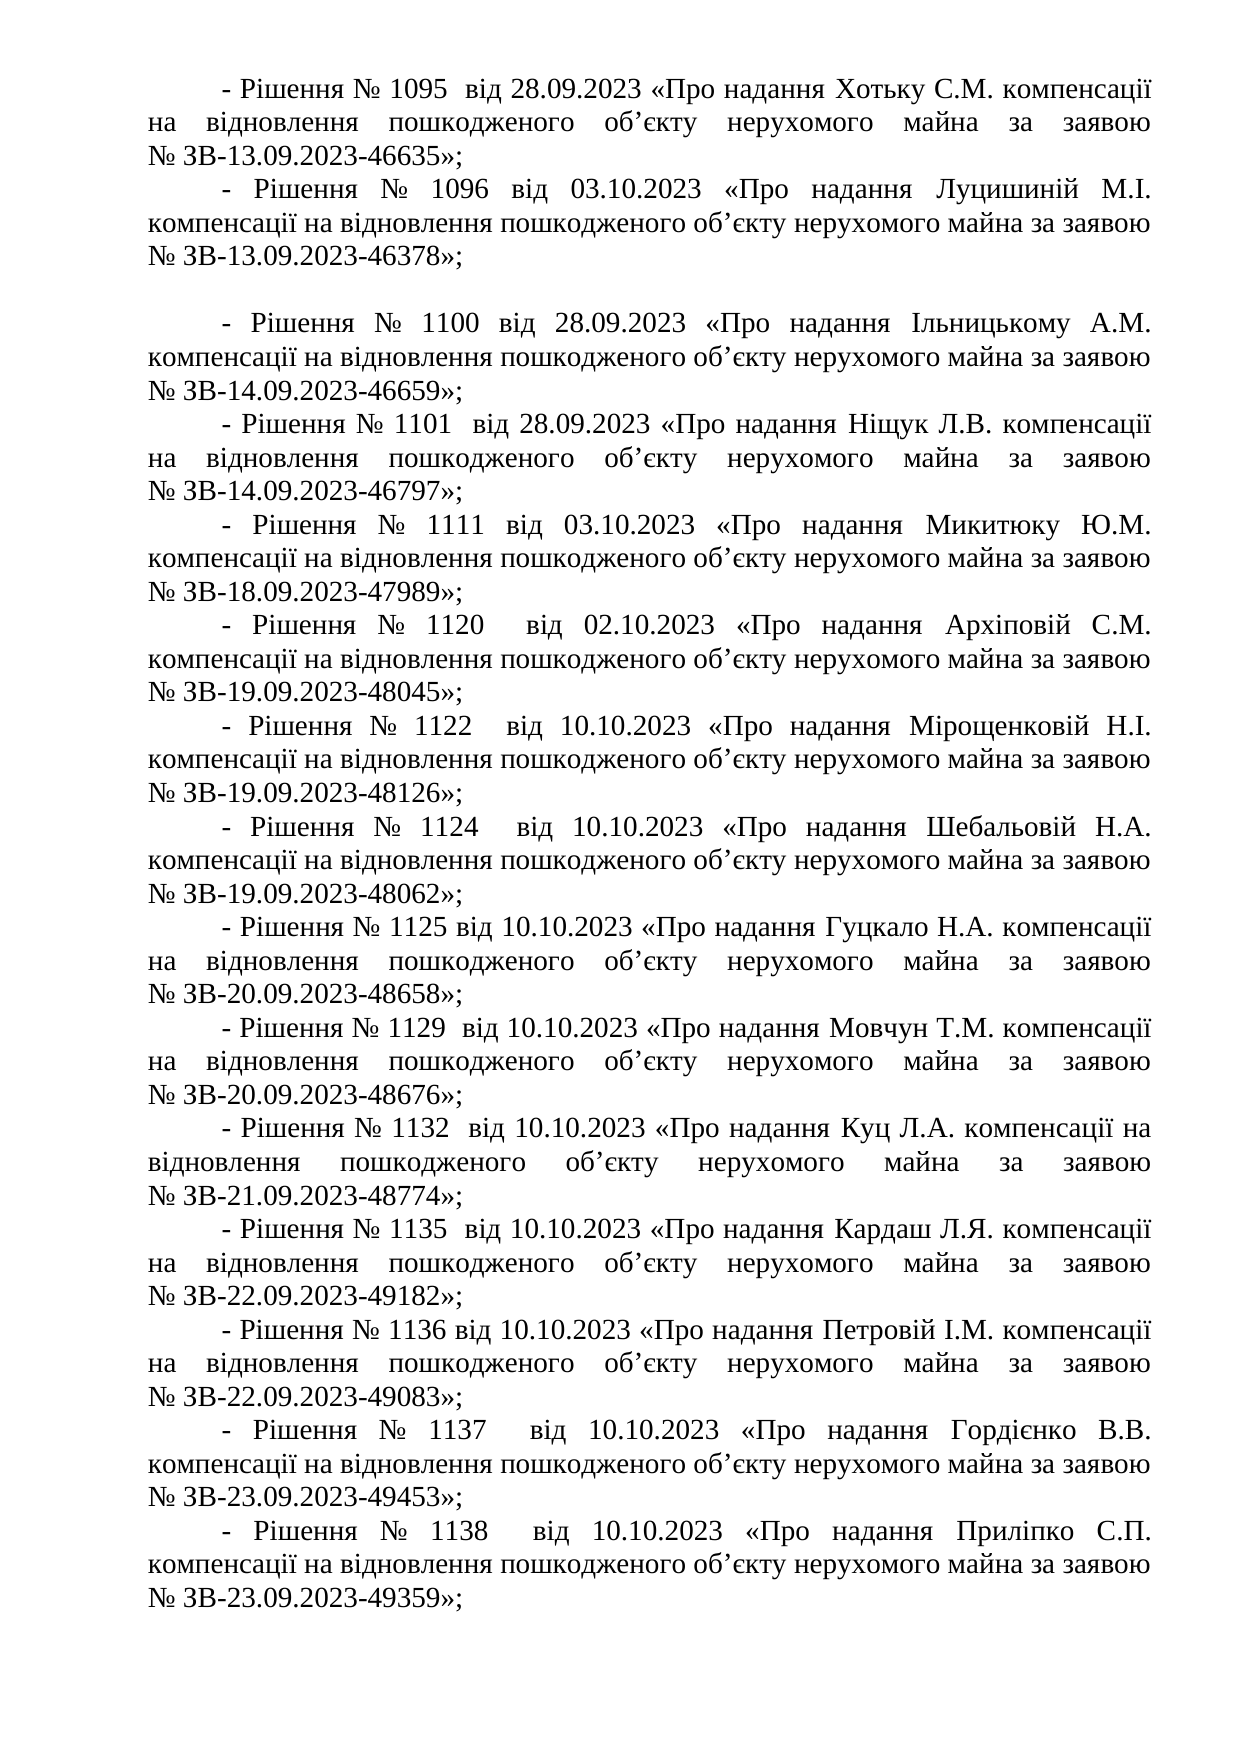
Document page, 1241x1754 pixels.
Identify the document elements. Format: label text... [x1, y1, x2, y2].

text - Рішення № 1111 від 03.10.2023 «Про надання Микитюку Ю.М. компенсації на відновлення пошкодженого об’єкту нерухомого майна за заявою № ЗВ-18.09.2023-47989»; [148, 507, 1152, 607]
text - Рішення № 1129 від 10.10.2023 «Про надання Мовчун Т.М. компенсації на відновлення пошкодженого об’єкту нерухомого майна за заявою № ЗВ-20.09.2023-48676»; [148, 1010, 1152, 1111]
text - Рішення № 1135 від 10.10.2023 «Про надання Кардаш Л.Я. компенсації на відновлення пошкодженого об’єкту нерухомого майна за заявою № ЗВ-22.09.2023-49182»; [148, 1211, 1152, 1312]
text - Рішення № 1100 від 28.09.2023 «Про надання Ільницькому А.М. компенсації на відновлення пошкодженого об’єкту нерухомого майна за заявою № ЗВ-14.09.2023-46659»; [148, 306, 1152, 406]
text - Рішення № 1122 від 10.10.2023 «Про надання Мірощенковій Н.І. компенсації на відновлення пошкодженого об’єкту нерухомого майна за заявою № ЗВ-19.09.2023-48126»; [148, 708, 1152, 809]
text - Рішення № 1125 від 10.10.2023 «Про надання Гуцкало Н.А. компенсації на відновлення пошкодженого об’єкту нерухомого майна за заявою № ЗВ-20.09.2023-48658»; [148, 909, 1152, 1010]
text - Рішення № 1132 від 10.10.2023 «Про надання Куц Л.А. компенсації на відновлення пошкодженого об’єкту нерухомого майна за заявою № ЗВ-21.09.2023-48774»; [148, 1111, 1152, 1211]
text - Рішення № 1137 від 10.10.2023 «Про надання Гордієнко В.В. компенсації на відновлення пошкодженого об’єкту нерухомого майна за заявою № ЗВ-23.09.2023-49453»; [148, 1412, 1152, 1513]
text - Рішення № 1136 від 10.10.2023 «Про надання Петровій І.М. компенсації на відновлення пошкодженого об’єкту нерухомого майна за заявою № ЗВ-22.09.2023-49083»; [148, 1312, 1152, 1412]
text - Рішення № 1096 від 03.10.2023 «Про надання Луцишиній М.І. компенсації на відновлення пошкодженого об’єкту нерухомого майна за заявою № ЗВ-13.09.2023-46378»; [148, 171, 1152, 272]
text - Рішення № 1138 від 10.10.2023 «Про надання Приліпко С.П. компенсації на відновлення пошкодженого об’єкту нерухомого майна за заявою № ЗВ-23.09.2023-49359»; [148, 1513, 1152, 1614]
text - Рішення № 1095 від 28.09.2023 «Про надання Хотьку С.М. компенсації на відновлення пошкодженого об’єкту нерухомого майна за заявою № ЗВ-13.09.2023-46635»; [148, 71, 1152, 171]
text - Рішення № 1124 від 10.10.2023 «Про надання Шебальовій Н.А. компенсації на відновлення пошкодженого об’єкту нерухомого майна за заявою № ЗВ-19.09.2023-48062»; [148, 809, 1152, 909]
text - Рішення № 1101 від 28.09.2023 «Про надання Ніщук Л.В. компенсації на відновлення пошкодженого об’єкту нерухомого майна за заявою № ЗВ-14.09.2023-46797»; [148, 406, 1152, 507]
text - Рішення № 1120 від 02.10.2023 «Про надання Архіповій С.М. компенсації на відновлення пошкодженого об’єкту нерухомого майна за заявою № ЗВ-19.09.2023-48045»; [148, 607, 1152, 708]
